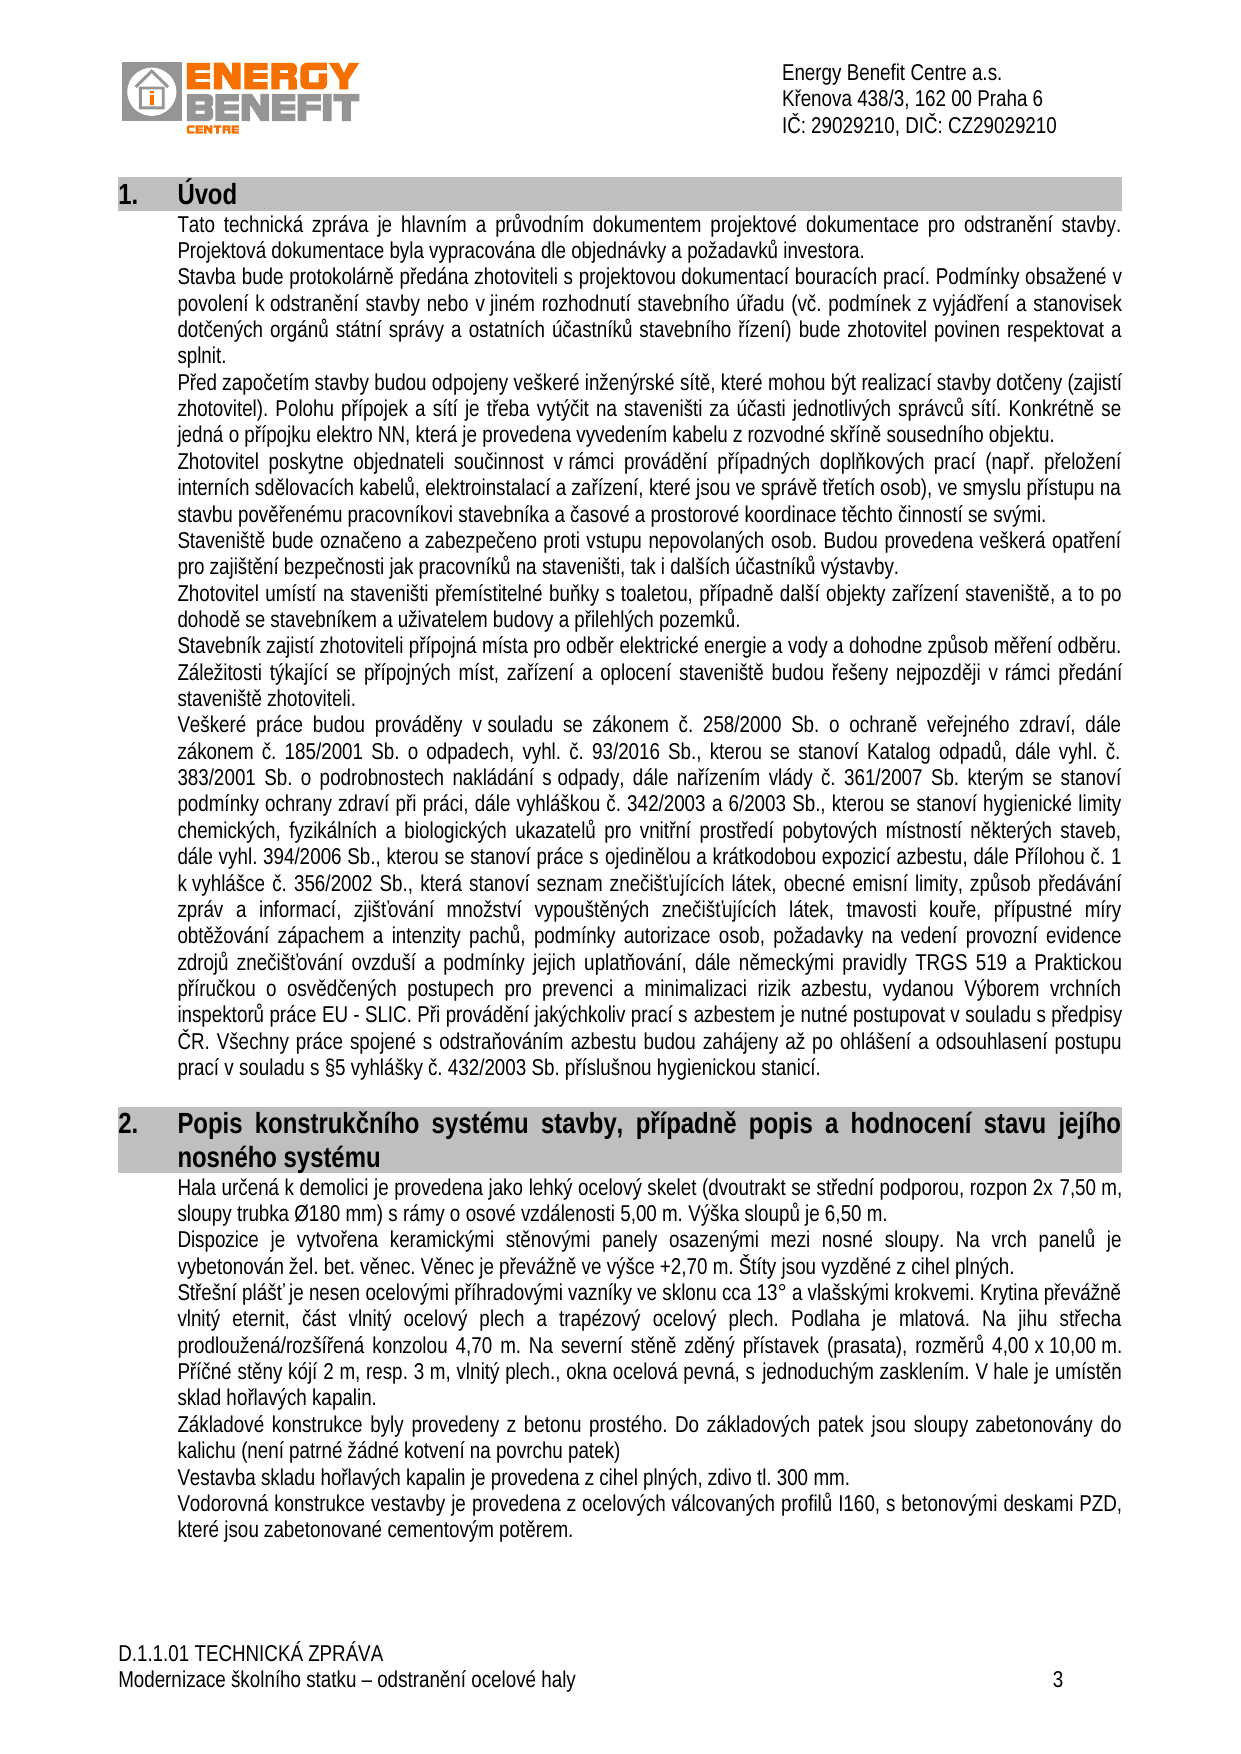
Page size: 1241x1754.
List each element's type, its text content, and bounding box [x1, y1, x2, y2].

text Vestavba skladu hořlavých kapalin je provedena z cihel plných, zdivo tl. 300 mm. [177, 1463, 1122, 1490]
text Zhotovitel umístí na staveništi přemístitelné buňky s toaletou, případně další objekty zařízení staveniště, a to po dohodě se stavebníkem a uživatelem budovy a přilehlých pozemků. [177, 579, 1122, 632]
text Základové konstrukce byly provedeny z betonu prostého. Do základových patek jsou sloupy zabetonovány do kalichu (není patrné žádné kotvení na povrchu patek) [177, 1411, 1122, 1463]
text Vodorovná konstrukce vestavby je provedena z ocelových válcovaných profilů I160, s betonovými deskami PZD, které jsou zabetonované cementovým potěrem. [177, 1490, 1122, 1542]
text Dispozice je vytvořena keramickými stěnovými panely osazenými mezi nosné sloupy. Na vrch panelů je vybetonován žel. bet. věnec. Věnec je převážně ve výšce +2,70 m. Štíty jsou vyzděné z cihel plných. [177, 1226, 1122, 1279]
subtitle Úvod [118, 177, 1122, 211]
text Před započetím stavby budou odpojeny veškeré inženýrské sítě, které mohou být realizací stavby dotčeny (zajistí zhotovitel). Polohu přípojek a sítí je třeba vytýčit na staveništi za účasti jednotlivých správců sítí. Konkrétně se jedná o přípojku elektro NN, která je provedena vyvedením kabelu z rozvodné skříně sousedního objektu. [177, 369, 1122, 448]
text Staveniště bude označeno a zabezpečeno proti vstupu nepovolaných osob. Budou provedena veškerá opatření pro zajištění bezpečnosti jak pracovníků na staveništi, tak i dalších účastníků výstavby. [177, 527, 1122, 579]
text Střešní plášť je nesen ocelovými příhradovými vazníky ve sklonu cca 13° a vlašskými krokvemi. Krytina převážně vlnitý eternit, část vlnitý ocelový plech a trapézový ocelový plech. Podlaha je mlatová. Na jihu střecha prodloužená/rozšířená konzolou 4,70 m. Na severní stěně zděný přístavek (prasata), rozměrů 4,00 x 10,00 m. Příčné stěny kójí 2 m, resp. 3 m, vlnitý plech., okna ocelová pevná, s jednoduchým zasklením. V hale je umístěn sklad hořlavých kapalin. [177, 1279, 1122, 1411]
text Veškeré práce budou prováděny v souladu se zákonem č. 258/2000 Sb. o ochraně veřejného zdraví, dále zákonem č. 185/2001 Sb. o odpadech, vyhl. č. 93/2016 Sb., kterou se stanoví Katalog odpadů, dále vyhl. č. 383/2001 Sb. o podrobnostech nakládání s odpady, dále nařízením vlády č. 361/2007 Sb. kterým se stanoví podmínky ochrany zdraví při práci, dále vyhláškou č. 342/2003 a 6/2003 Sb., kterou se stanoví hygienické limity chemických, fyzikálních a biologických ukazatelů pro vnitřní prostředí pobytových místností některých staveb, dále vyhl. 394/2006 Sb., kterou se stanoví práce s ojedinělou a krátkodobou expozicí azbestu, dále Přílohou č. 1 k vyhlášce č. 356/2002 Sb., která stanoví seznam znečišťujících látek, obecné emisní limity, způsob předávání zpráv a informací, zjišťování množství vypouštěných znečišťujících látek, tmavosti kouře, přípustné míry obtěžování zápachem a intenzity pachů, podmínky autorizace osob, požadavky na vedení provozní evidence zdrojů znečišťování ovzduší a podmínky jejich uplatňování, dále německými pravidly TRGS 519 a Praktickou příručkou o osvědčených postupech pro prevenci a minimalizaci rizik azbestu, vydanou Výborem vrchních inspektorů práce EU - SLIC. Při provádění jakýchkoliv prací s azbestem je nutné postupovat v souladu s předpisy ČR. Všechny práce spojené s odstraňováním azbestu budou zahájeny až po ohlášení a odsouhlasení postupu prací v souladu s §5 vyhlášky č. 432/2003 Sb. příslušnou hygienickou stanicí. [177, 711, 1122, 1080]
text Tato technická zpráva je hlavním a průvodním dokumentem projektové dokumentace pro odstranění stavby. Projektová dokumentace byla vypracována dle objednávky a požadavků investora. [177, 211, 1122, 263]
text Stavebník zajistí zhotoviteli přípojná místa pro odběr elektrické energie a vody a dohodne způsob měření odběru. Záležitosti týkající se přípojných míst, zařízení a oplocení staveniště budou řešeny nejpozději v rámci předání staveniště zhotoviteli. [177, 632, 1122, 711]
text Hala určená k demolici je provedena jako lehký ocelový skelet (dvoutrakt se střední podporou, rozpon 2x 7,50 m, sloupy trubka Ø180 mm) s rámy o osové vzdálenosti 5,00 m. Výška sloupů je 6,50 m. [177, 1173, 1122, 1226]
text Zhotovitel poskytne objednateli součinnost v rámci provádění případných doplňkových prací (např. přeložení interních sdělovacích kabelů, elektroinstalací a zařízení, které jsou ve správě třetích osob), ve smyslu přístupu na stavbu pověřenému pracovníkovi stavebníka a časové a prostorové koordinace těchto činností se svými. [177, 448, 1122, 527]
text Stavba bude protokolárně předána zhotoviteli s projektovou dokumentací bouracích prací. Podmínky obsažené v povolení k odstranění stavby nebo v jiném rozhodnutí stavebního úřadu (vč. podmínek z vyjádření a stanovisek dotčených orgánů státní správy a ostatních účastníků stavebního řízení) bude zhotovitel povinen respektovat a splnit. [177, 263, 1122, 369]
subtitle Popis konstrukčního systému stavby, případně popis a hodnocení stavu jejího nosného systému [118, 1107, 1122, 1173]
